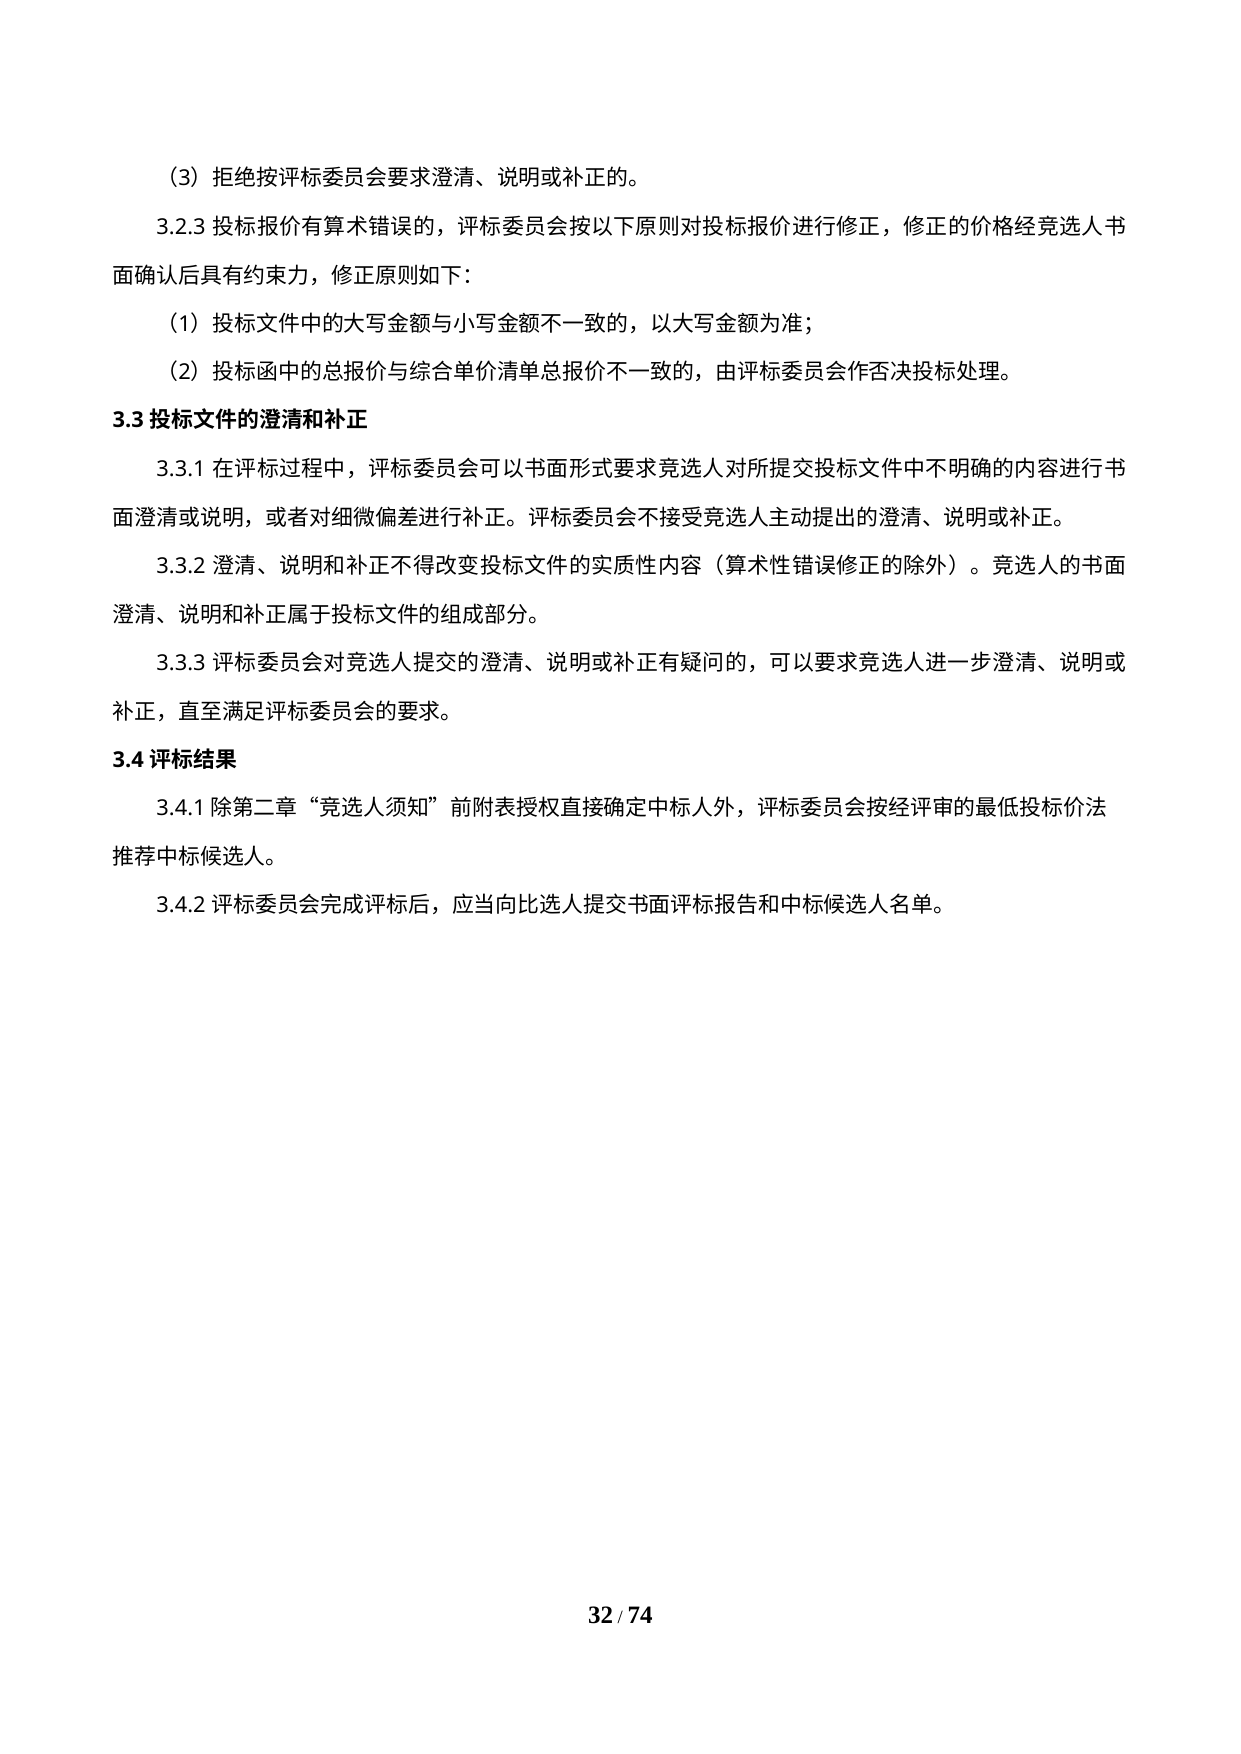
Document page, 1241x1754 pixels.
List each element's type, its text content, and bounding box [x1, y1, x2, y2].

subtitle 3.4 评标结果 [112, 742, 1128, 774]
text （3）拒绝按评标委员会要求澄清、说明或补正的。 [112, 160, 1128, 193]
text （1）投标文件中的大写金额与小写金额不一致的，以大写金额为准； [112, 306, 1128, 338]
text 3.3.2 澄清、说明和补正不得改变投标文件的实质性内容（算术性错误修正的除外）。竞选人的书面澄清、说明和补正属于投标文件的组成部分。 [112, 548, 1128, 629]
text 3.3.1 在评标过程中，评标委员会可以书面形式要求竞选人对所提交投标文件中不明确的内容进行书面澄清或说明，或者对细微偏差进行补正。评标委员会不接受竞选人主动提出的澄清、说明或补正。 [112, 451, 1128, 532]
text 3.4.2 评标委员会完成评标后，应当向比选人提交书面评标报告和中标候选人名单。 [112, 887, 1128, 920]
text （2）投标函中的总报价与综合单价清单总报价不一致的，由评标委员会作否决投标处理。 [112, 354, 1128, 386]
text 3.4.1除第二章“竞选人须知”前附表授权直接确定中标人外，评标委员会按经评审的最低投标价法推荐中标候选人。 [112, 790, 1128, 871]
text 3.2.3 投标报价有算术错误的，评标委员会按以下原则对投标报价进行修正，修正的价格经竞选人书面确认后具有约束力，修正原则如下： [112, 208, 1128, 290]
text 3.3.3 评标委员会对竞选人提交的澄清、说明或补正有疑问的，可以要求竞选人进一步澄清、说明或补正，直至满足评标委员会的要求。 [112, 645, 1128, 726]
subtitle 3.3 投标文件的澄清和补正 [112, 402, 1128, 435]
